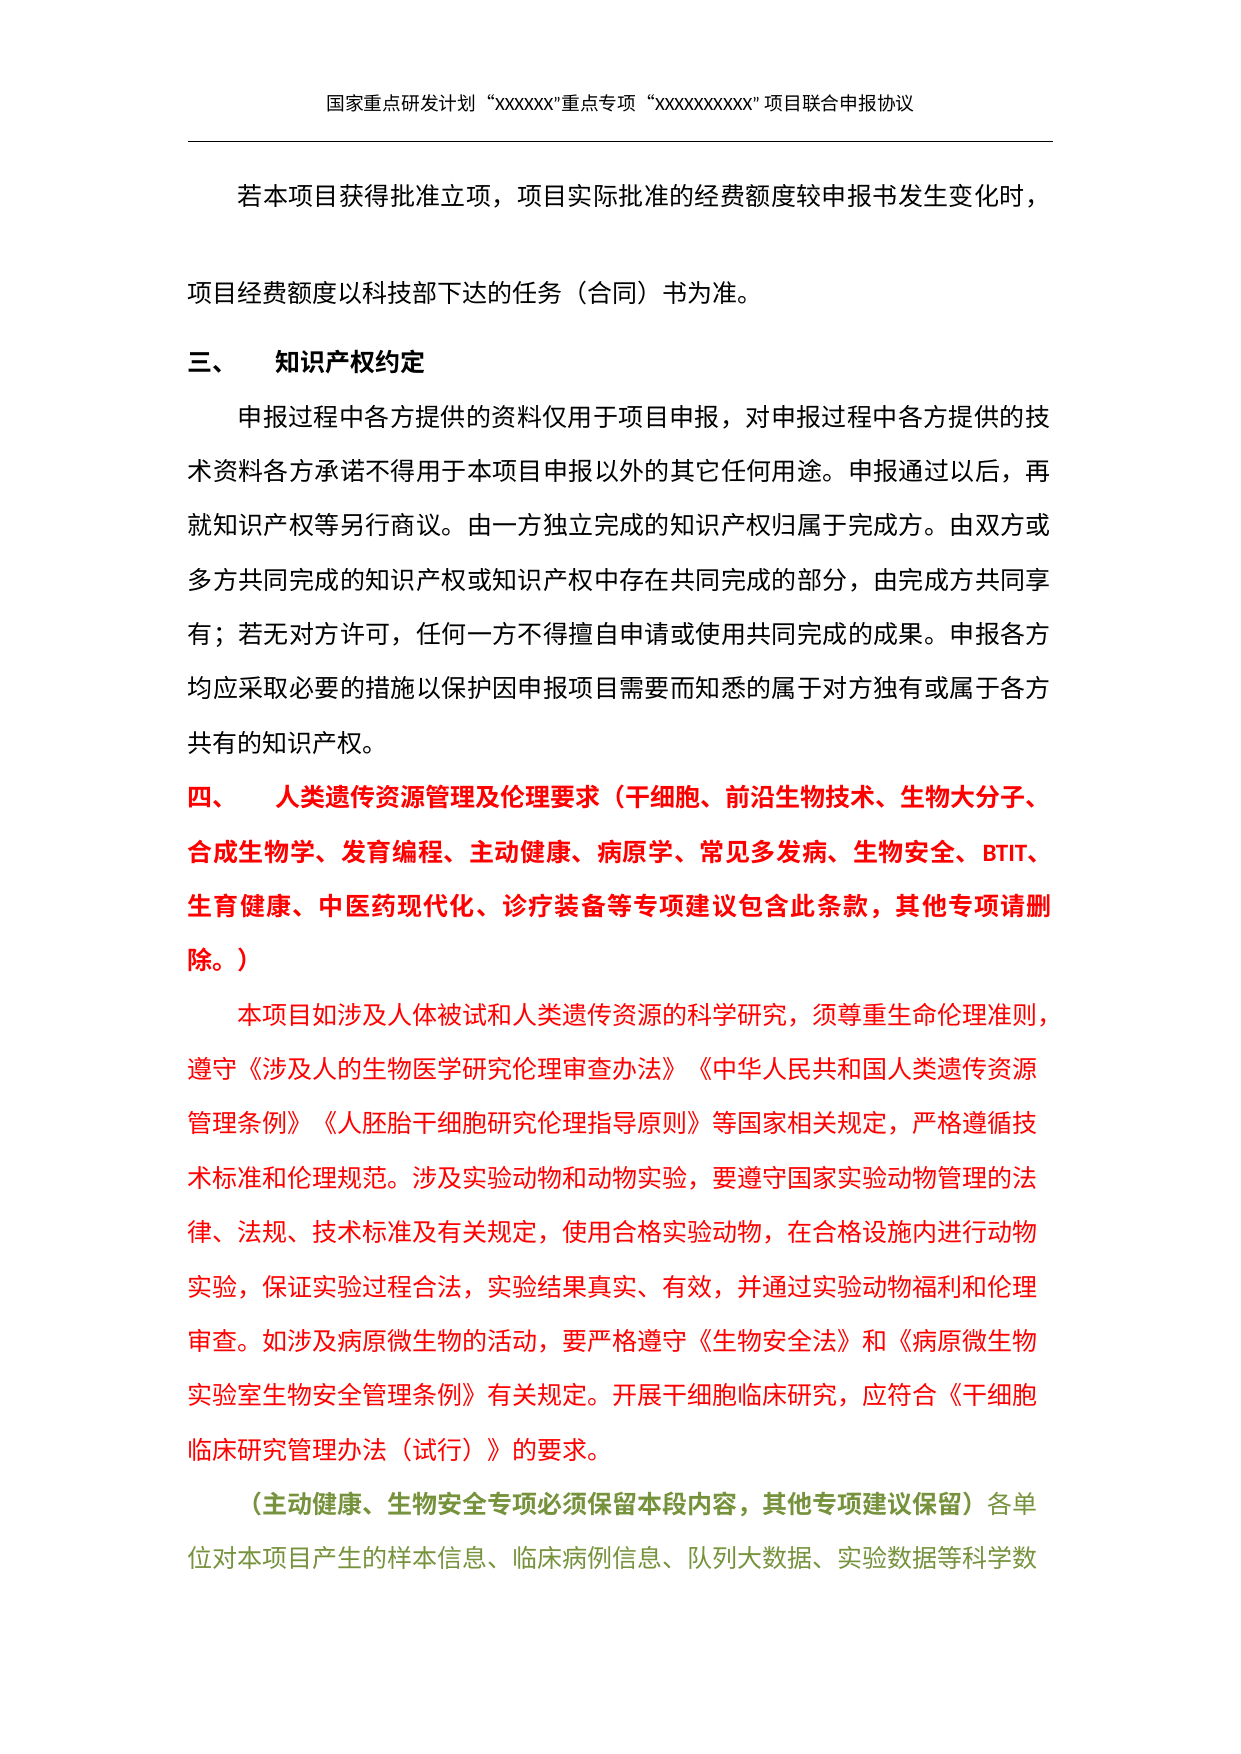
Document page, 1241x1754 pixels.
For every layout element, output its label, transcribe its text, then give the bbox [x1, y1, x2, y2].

list 人类遗传资源管理及伦理要求（干细胞、前沿生物技术、生物大分子、合成生物学、发育编程、主动健康、病原学、常见多发病、生物安全、BTIT、生育健康、中医药现代化、诊疗装备等专项建议包含此条款，其他专项请删除。） [187, 778, 1053, 977]
text 若本项目获得批准立项，项目实际批准的经费额度较申报书发生变化时，项目经费额度以科技部下达的任务（合同）书为准。 [187, 162, 1053, 324]
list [187, 1484, 1053, 1575]
list 知识产权约定 [187, 343, 1053, 379]
list 本项目如涉及人体被试和人类遗传资源的科学研究，须尊重生命伦理准则，遵守《涉及人的生物医学研究伦理审查办法》《中华人民共和国人类遗传资源管理条例》《人胚胎干细胞研究伦理指导原则》等国家相关规定，严格遵循技术标准和伦理规范。涉及实验动物和动物实验，要遵守国家实验动物管理的法律、法规、技术标准及有关规定，使用合格实验动物，在合格设施内进行动物实验，保证实验过程合法，实验结果真实、有效，并通过实验动物福利和伦理审查。如涉及病原微生物的活动，要严格遵守《生物安全法》和《病原微生物实验室生物安全管理条例》有关规定。开展干细胞临床研究，应符合《干细胞临床研究管理办法（试行）》的要求。 [187, 995, 1053, 1466]
text 申报过程中各方提供的资料仅用于项目申报，对申报过程中各方提供的技术资料各方承诺不得用于本项目申报以外的其它任何用途。申报通过以后，再就知识产权等另行商议。由一方独立完成的知识产权归属于完成方。由双方或多方共同完成的知识产权或知识产权中存在共同完成的部分，由完成方共同享有；若无对方许可，任何一方不得擅自申请或使用共同完成的成果。申报各方均应采取必要的措施以保护因申报项目需要而知悉的属于对方独有或属于各方共有的知识产权。 [187, 397, 1053, 759]
